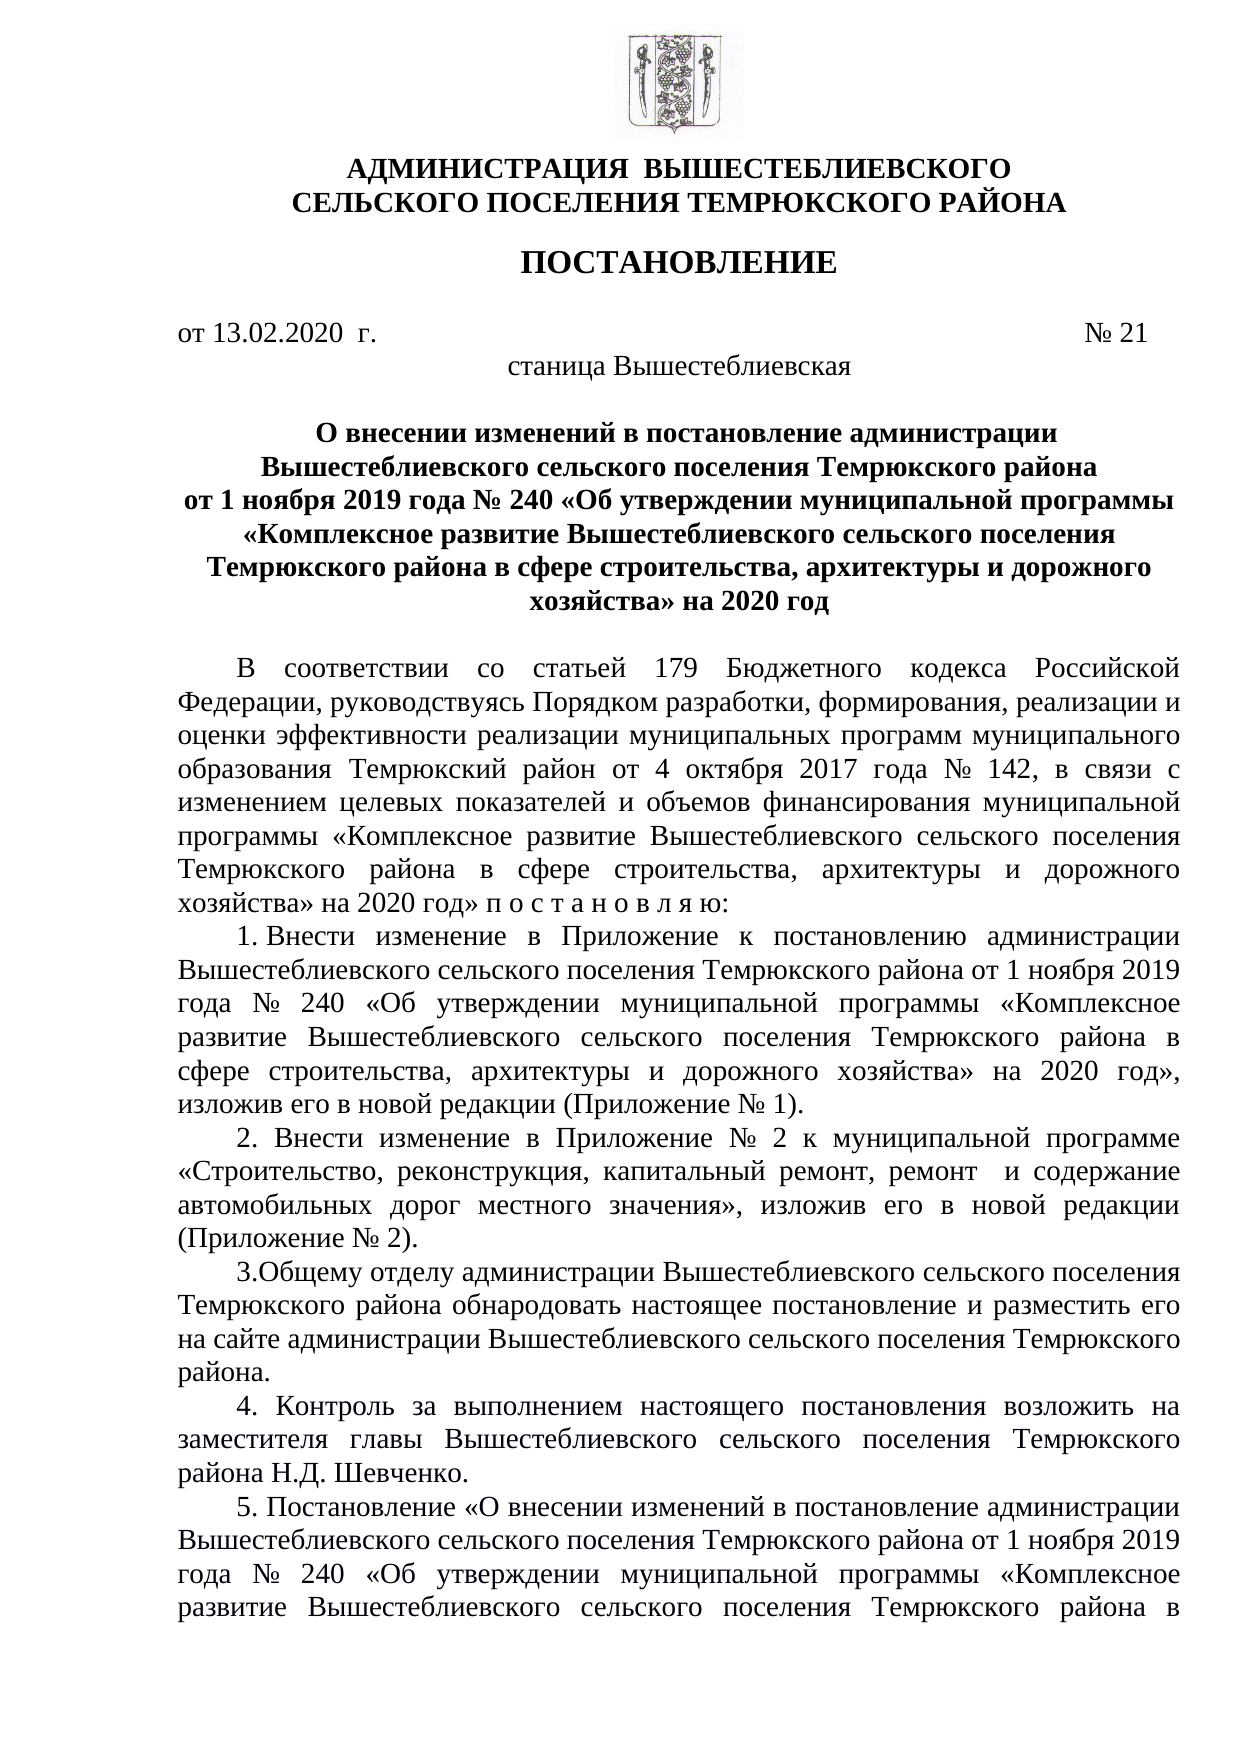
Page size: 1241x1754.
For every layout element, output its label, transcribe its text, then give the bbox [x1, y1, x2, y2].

text 2. Внести изменение в Приложение № 2 к муниципальной программе «Строительство, реконструкция, капитальный ремонт, ремонт и содержание автомобильных дорог местного значения», изложив его в новой редакции (Приложение № 2). [177, 1120, 1181, 1254]
picture [614, 24, 744, 141]
text 4. Контроль за выполнением настоящего постановления возложить на заместителя главы Вышестеблиевского сельского поселения Темрюкского района Н.Д. Шевченко. [177, 1388, 1181, 1489]
text станица Вышестеблиевская [177, 348, 1181, 382]
text В соответствии со статьей 179 Бюджетного кодекса Российской Федерации, руководствуясь Порядком разработки, формирования, реализации и оценки эффективности реализации муниципальных программ муниципального образования Темрюкский район от 4 октября 2017 года № 142, в связи с изменением целевых показателей и объемов финансирования муниципальной программы «Комплексное развитие Вышестеблиевского сельского поселения Темрюкского района в сфере строительства, архитектуры и дорожного хозяйства» на 2020 год» п о с т а н о в л я ю: [177, 650, 1181, 918]
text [177, 1489, 1181, 1623]
text от 13.02.2020 г. № 21 [177, 315, 1181, 348]
text ПОСТАНОВЛЕНИЕ [177, 243, 1181, 281]
text АДМИНИСТРАЦИЯ ВЫШЕСТЕБЛИЕВСКОГО [177, 152, 1181, 185]
text 3.Общему отделу администрации Вышестеблиевского сельского поселения Темрюкского района обнародовать настоящее постановление и разместить его на сайте администрации Вышестеблиевского сельского поселения Темрюкского района. [177, 1254, 1181, 1388]
text О внесении изменений в постановление администрации Вышестеблиевского сельского поселения Темрюкского района от 1 ноября 2019 года № 240 «Об утверждении муниципальной программы «Комплексное развитие Вышестеблиевского сельского поселения Темрюкского района в сфере строительства, архитектуры и дорожного хозяйства» на 2020 год [177, 415, 1181, 617]
text СЕЛЬСКОГО ПОСЕЛЕНИЯ ТЕМРЮКСКОГО РАЙОНА [177, 185, 1181, 219]
list Внести изменение в Приложение к постановлению администрации Вышестеблиевского сельского поселения Темрюкского района от 1 ноября 2019 года № 240 «Об утверждении муниципальной программы «Комплексное развитие Вышестеблиевского сельского поселения Темрюкского района в сфере строительства, архитектуры и дорожного хозяйства» на 2020 год», изложив его в новой редакции (Приложение № 1). [177, 918, 1181, 1120]
